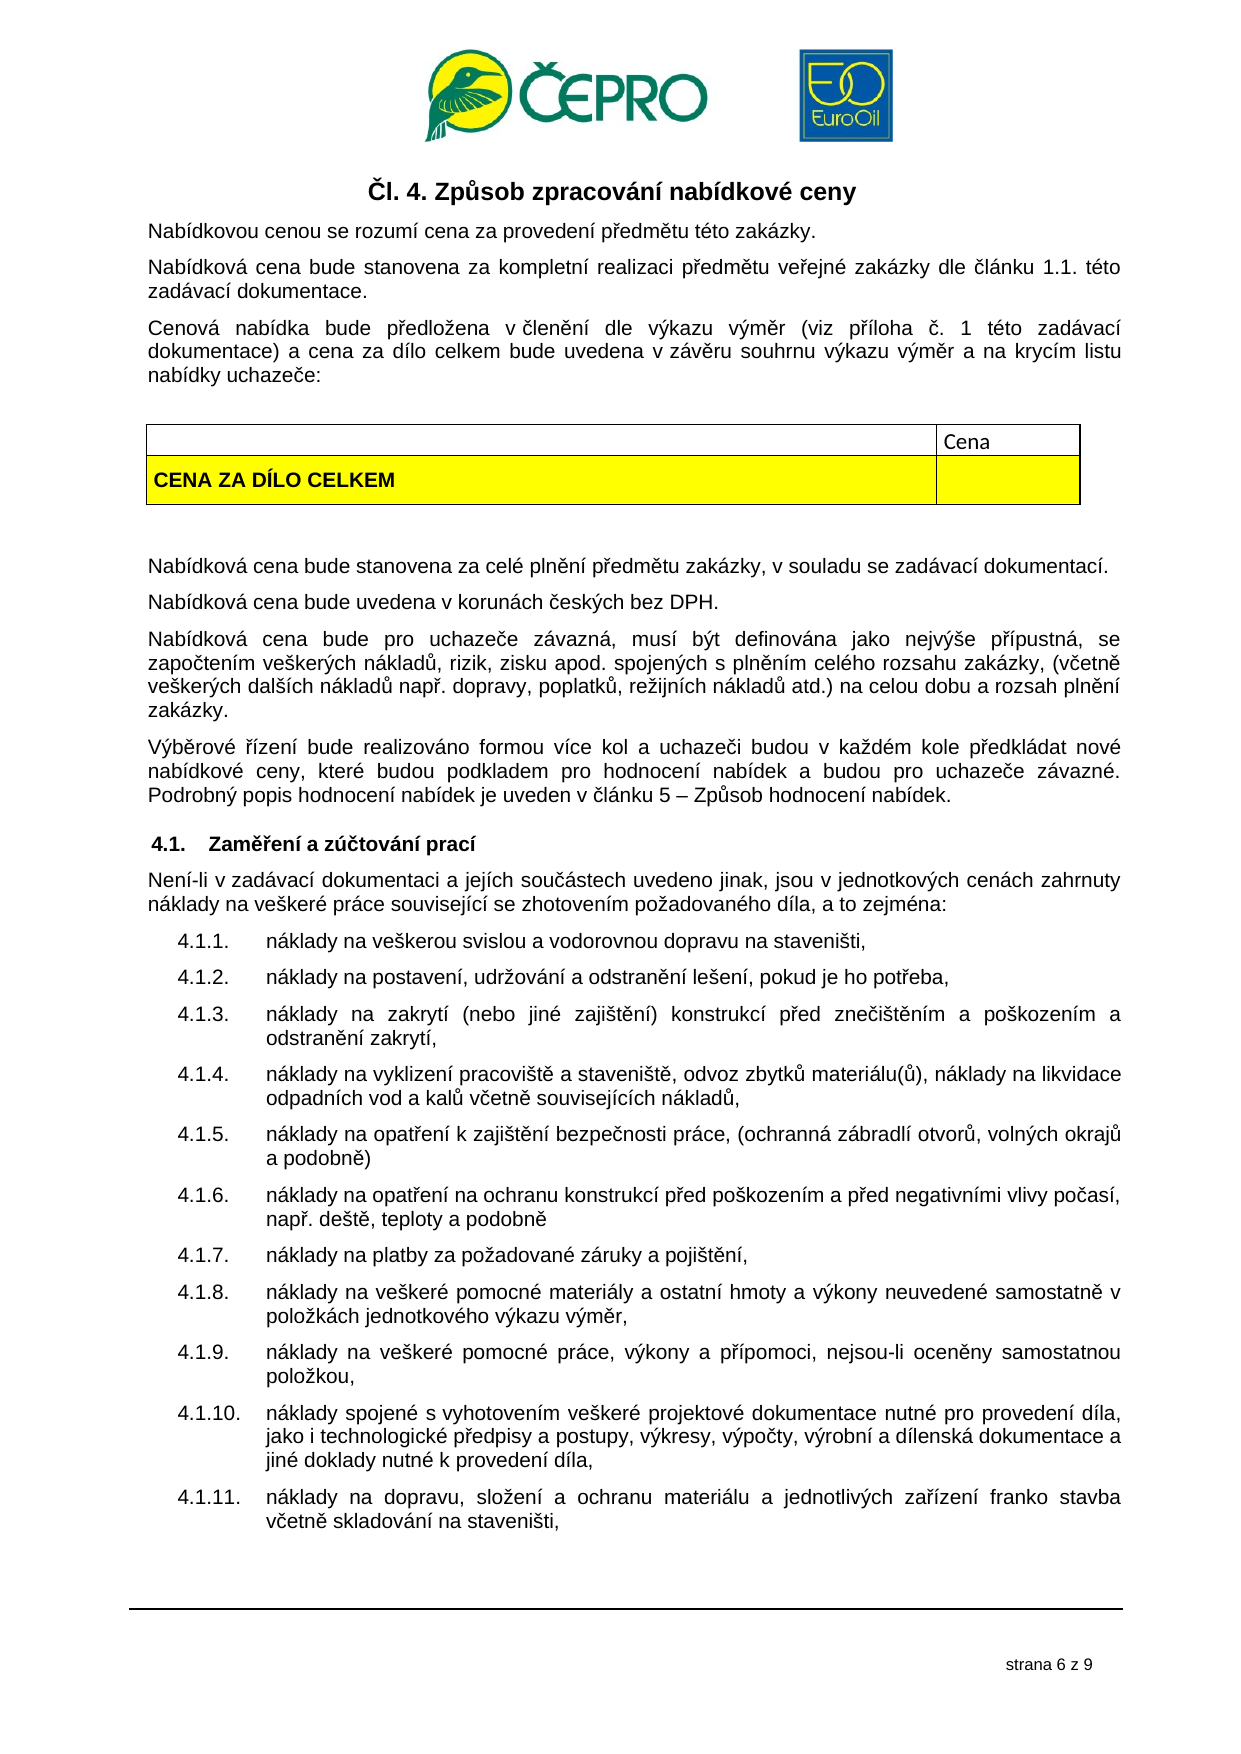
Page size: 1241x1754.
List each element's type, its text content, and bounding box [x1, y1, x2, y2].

text Způsob zpracování nabídkové ceny [102, 177, 1122, 206]
text náklady na veškeré pomocné materiály a ostatní hmoty a výkony neuvedené samostatně v položkách jednotkového výkazu výměr, [177, 1279, 1122, 1327]
table_cell CENA ZA DÍLO CELKEM [147, 456, 936, 503]
text náklady na dopravu, složení a ochranu materiálu a jednotlivých zařízení franko stavba včetně skladování na staveništi, [177, 1485, 1122, 1533]
table_header [147, 425, 936, 455]
text náklady spojené s vyhotovením veškeré projektové dokumentace nutné pro provedení díla, jako i technologické předpisy a postupy, výkresy, výpočty, výrobní a dílenská dokumentace a jiné doklady nutné k provedení díla, [177, 1400, 1122, 1472]
table_header Cena [937, 425, 1079, 455]
text náklady na opatření k zajištění bezpečnosti práce, (ochranná zábradlí otvorů, volných okrajů a podobně) [177, 1122, 1122, 1170]
text náklady na veškeré pomocné práce, výkony a přípomoci, nejsou-li oceněny samostatnou položkou, [177, 1340, 1122, 1388]
text Výběrové řízení bude realizováno formou více kol a uchazeči budou v každém kole předkládat nové nabídkové ceny, které budou podkladem pro hodnocení nabídek a budou pro uchazeče závazné. Podrobný popis hodnocení nabídek je uveden v článku 5 – Způsob hodnocení nabídek. [148, 735, 1122, 807]
text Není-li v zadávací dokumentaci a jejích součástech uvedeno jinak, jsou v jednotkových cenách zahrnuty náklady na veškeré práce související se zhotovením požadovaného díla, a to zejména: [148, 868, 1122, 916]
text náklady na zakrytí (nebo jiné zajištění) konstrukcí před znečištěním a poškozením a odstranění zakrytí, [177, 1001, 1122, 1049]
picture [424, 49, 893, 142]
subtitle Zaměření a zúčtování prací [151, 832, 1122, 856]
text Nabídková cena bude stanovena za kompletní realizaci předmětu veřejné zakázky dle článku 1.1. této zadávací dokumentace. [148, 255, 1122, 303]
text náklady na postavení, udržování a odstranění lešení, pokud je ho potřeba, [177, 965, 1122, 989]
text Cenová nabídka bude předložena v členění dle výkazu výměr (viz příloha č. 1 této zadávací dokumentace) a cena za dílo celkem bude uvedena v závěru souhrnu výkazu výměr a na krycím listu nabídky uchazeče: [148, 315, 1122, 387]
text náklady na opatření na ochranu konstrukcí před poškozením a před negativními vlivy počasí, např. deště, teploty a podobně [177, 1183, 1122, 1231]
text Nabídková cena bude uvedena v korunách českých bez DPH. [148, 590, 1122, 614]
text náklady na platby za požadované záruky a pojištění, [177, 1243, 1122, 1267]
text Nabídkovou cenou se rozumí cena za provedení předmětu této zakázky. [148, 218, 1122, 242]
text náklady na veškerou svislou a vodorovnou dopravu na staveništi, [177, 928, 1122, 952]
text náklady na vyklizení pracoviště a staveniště, odvoz zbytků materiálu(ů), náklady na likvidace odpadních vod a kalů včetně souvisejících nákladů, [177, 1062, 1122, 1110]
text Nabídková cena bude pro uchazeče závazná, musí být definována jako nejvýše přípustná, se započtením veškerých nákladů, rizik, zisku apod. spojených s plněním celého rozsahu zakázky, (včetně veškerých dalších nákladů např. dopravy, poplatků, režijních nákladů atd.) na celou dobu a rozsah plnění zakázky. [148, 626, 1122, 722]
table_cell [937, 456, 1079, 503]
text Nabídková cena bude stanovena za celé plnění předmětu zakázky, v souladu se zadávací dokumentací. [148, 553, 1122, 577]
